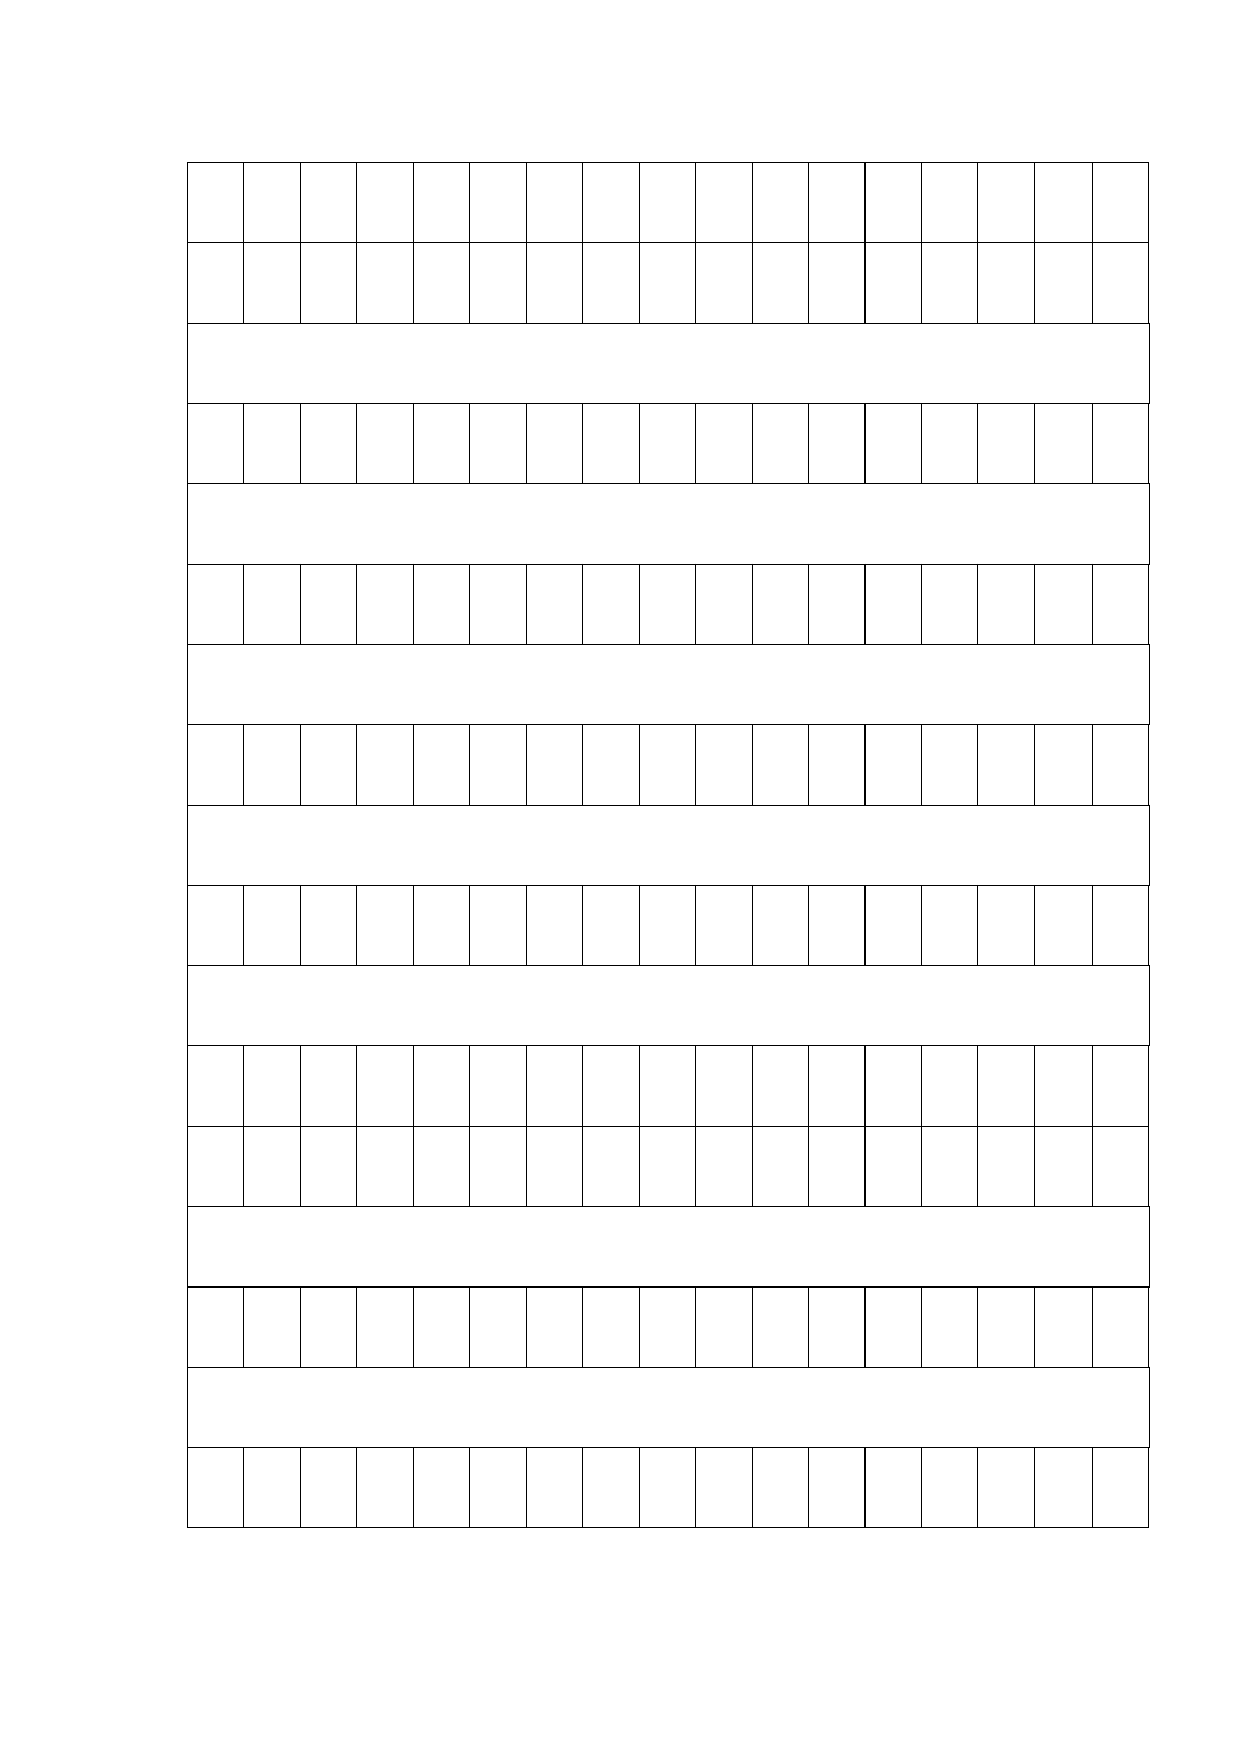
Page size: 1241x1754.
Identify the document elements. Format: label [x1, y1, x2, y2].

table_cell [1035, 163, 1092, 242]
table_cell [470, 1127, 526, 1206]
table_cell [414, 565, 469, 644]
table_cell [753, 1448, 808, 1527]
table_cell [357, 886, 413, 965]
table_cell [640, 243, 695, 323]
table_cell [188, 1368, 1149, 1447]
table_cell [753, 1127, 808, 1206]
table_cell [809, 725, 864, 804]
table_cell [640, 1288, 695, 1367]
table_cell [414, 1046, 469, 1126]
table_cell [188, 1046, 243, 1126]
table_cell [357, 243, 413, 323]
table_cell [188, 484, 1149, 563]
table_cell [188, 163, 243, 242]
table_cell [866, 725, 921, 804]
table_cell [357, 725, 413, 804]
table_cell [583, 1448, 639, 1527]
table_cell [866, 243, 921, 323]
table_cell [244, 163, 300, 242]
table_cell [640, 163, 695, 242]
table_cell [1035, 1288, 1092, 1367]
table_cell [866, 886, 921, 965]
table_cell [301, 886, 356, 965]
table_cell [583, 163, 639, 242]
table_cell [753, 1288, 808, 1367]
table_cell [414, 243, 469, 323]
table_cell [470, 243, 526, 323]
table_cell [696, 404, 752, 483]
table_cell [357, 163, 413, 242]
table_cell [922, 1127, 977, 1206]
table_cell [301, 163, 356, 242]
table_cell [301, 725, 356, 804]
table_cell [809, 1448, 864, 1527]
table_cell [527, 163, 582, 242]
table_cell [696, 243, 752, 323]
table_cell [188, 404, 243, 483]
table_cell [1035, 1046, 1092, 1126]
table_cell [978, 886, 1034, 965]
table_cell [809, 404, 864, 483]
table_cell [1093, 1288, 1148, 1367]
table_cell [188, 1207, 1149, 1286]
table_cell [188, 966, 1149, 1045]
table_cell [357, 565, 413, 644]
table_cell [301, 404, 356, 483]
table_cell [640, 886, 695, 965]
table_cell [527, 886, 582, 965]
table_cell [583, 404, 639, 483]
table_cell [978, 1448, 1034, 1527]
table_cell [922, 404, 977, 483]
table_cell [696, 565, 752, 644]
table_cell [470, 404, 526, 483]
table_cell [301, 1288, 356, 1367]
table_cell [922, 1046, 977, 1126]
table_cell [696, 1288, 752, 1367]
table_cell [922, 725, 977, 804]
table_cell [470, 1046, 526, 1126]
table_cell [753, 243, 808, 323]
table_cell [978, 565, 1034, 644]
table_cell [583, 565, 639, 644]
table_cell [414, 725, 469, 804]
table_cell [696, 886, 752, 965]
table_cell [640, 1127, 695, 1206]
table_cell [244, 1046, 300, 1126]
table_cell [809, 565, 864, 644]
table_cell [188, 1448, 243, 1527]
table_cell [583, 1127, 639, 1206]
table_cell [978, 1288, 1034, 1367]
table_cell [244, 1288, 300, 1367]
table_cell [414, 1127, 469, 1206]
table_cell [188, 1288, 243, 1367]
table_cell [244, 404, 300, 483]
table_cell [1035, 886, 1092, 965]
table_cell [696, 1127, 752, 1206]
table_cell [978, 1046, 1034, 1126]
table_cell [922, 163, 977, 242]
table_cell [1093, 1448, 1148, 1527]
table_cell [188, 243, 243, 323]
table_cell [357, 1127, 413, 1206]
table_cell [753, 565, 808, 644]
table_cell [696, 1046, 752, 1126]
table_cell [640, 725, 695, 804]
table_cell [866, 404, 921, 483]
table_cell [244, 725, 300, 804]
table_cell [1093, 1046, 1148, 1126]
table_cell [866, 1046, 921, 1126]
table_cell [301, 565, 356, 644]
table_cell [527, 725, 582, 804]
table_cell [188, 645, 1149, 724]
table_cell [1035, 404, 1092, 483]
table_cell [1035, 725, 1092, 804]
table_cell [978, 725, 1034, 804]
table_cell [414, 1288, 469, 1367]
table_cell [583, 1046, 639, 1126]
table_cell [753, 163, 808, 242]
table_cell [809, 243, 864, 323]
table_cell [866, 163, 921, 242]
table_cell [809, 1127, 864, 1206]
table_cell [1093, 163, 1148, 242]
table_cell [696, 1448, 752, 1527]
table_cell [1093, 404, 1148, 483]
table_cell [244, 1127, 300, 1206]
table_cell [188, 725, 243, 804]
table_cell [527, 565, 582, 644]
table_cell [470, 163, 526, 242]
table_cell [301, 1127, 356, 1206]
table_cell [1035, 1448, 1092, 1527]
table_cell [922, 886, 977, 965]
table_cell [866, 1127, 921, 1206]
table_cell [470, 1448, 526, 1527]
table_cell [301, 243, 356, 323]
table_cell [414, 886, 469, 965]
table_cell [527, 243, 582, 323]
table_cell [753, 404, 808, 483]
table_cell [470, 565, 526, 644]
table_cell [527, 1288, 582, 1367]
table_cell [809, 1288, 864, 1367]
table_cell [866, 565, 921, 644]
table_cell [978, 163, 1034, 242]
table_cell [244, 565, 300, 644]
table_cell [1093, 565, 1148, 644]
table_cell [188, 1127, 243, 1206]
table_cell [301, 1448, 356, 1527]
table_cell [414, 163, 469, 242]
table_cell [753, 725, 808, 804]
table_cell [1035, 565, 1092, 644]
table_cell [244, 886, 300, 965]
table_cell [978, 1127, 1034, 1206]
table_cell [978, 243, 1034, 323]
table_cell [1035, 1127, 1092, 1206]
table_cell [809, 163, 864, 242]
table_cell [866, 1448, 921, 1527]
table_cell [809, 1046, 864, 1126]
table_cell [527, 1046, 582, 1126]
table_cell [527, 404, 582, 483]
table_cell [244, 1448, 300, 1527]
table_cell [583, 725, 639, 804]
table_cell [922, 1288, 977, 1367]
table_cell [1093, 725, 1148, 804]
table_cell [470, 1288, 526, 1367]
table_cell [527, 1127, 582, 1206]
table_cell [470, 886, 526, 965]
table_cell [696, 163, 752, 242]
table_cell [978, 404, 1034, 483]
table_cell [640, 1448, 695, 1527]
table_cell [188, 886, 243, 965]
table_cell [188, 565, 243, 644]
table_cell [640, 1046, 695, 1126]
table_cell [696, 725, 752, 804]
table_cell [866, 1288, 921, 1367]
table_cell [753, 1046, 808, 1126]
table_cell [809, 886, 864, 965]
table_cell [527, 1448, 582, 1527]
table_cell [357, 1288, 413, 1367]
table_cell [188, 324, 1149, 403]
table_cell [301, 1046, 356, 1126]
table_cell [640, 404, 695, 483]
table_cell [414, 1448, 469, 1527]
table_cell [583, 243, 639, 323]
table_cell [1093, 886, 1148, 965]
table_cell [1093, 1127, 1148, 1206]
table_cell [583, 886, 639, 965]
table_cell [922, 1448, 977, 1527]
table_cell [922, 565, 977, 644]
table_cell [1035, 243, 1092, 323]
table_cell [188, 806, 1149, 885]
table_cell [357, 1448, 413, 1527]
table_cell [922, 243, 977, 323]
table_cell [357, 1046, 413, 1126]
table_cell [244, 243, 300, 323]
table_cell [357, 404, 413, 483]
table_cell [753, 886, 808, 965]
table_cell [470, 725, 526, 804]
table_cell [583, 1288, 639, 1367]
table_cell [414, 404, 469, 483]
table_cell [1093, 243, 1148, 323]
table_cell [640, 565, 695, 644]
